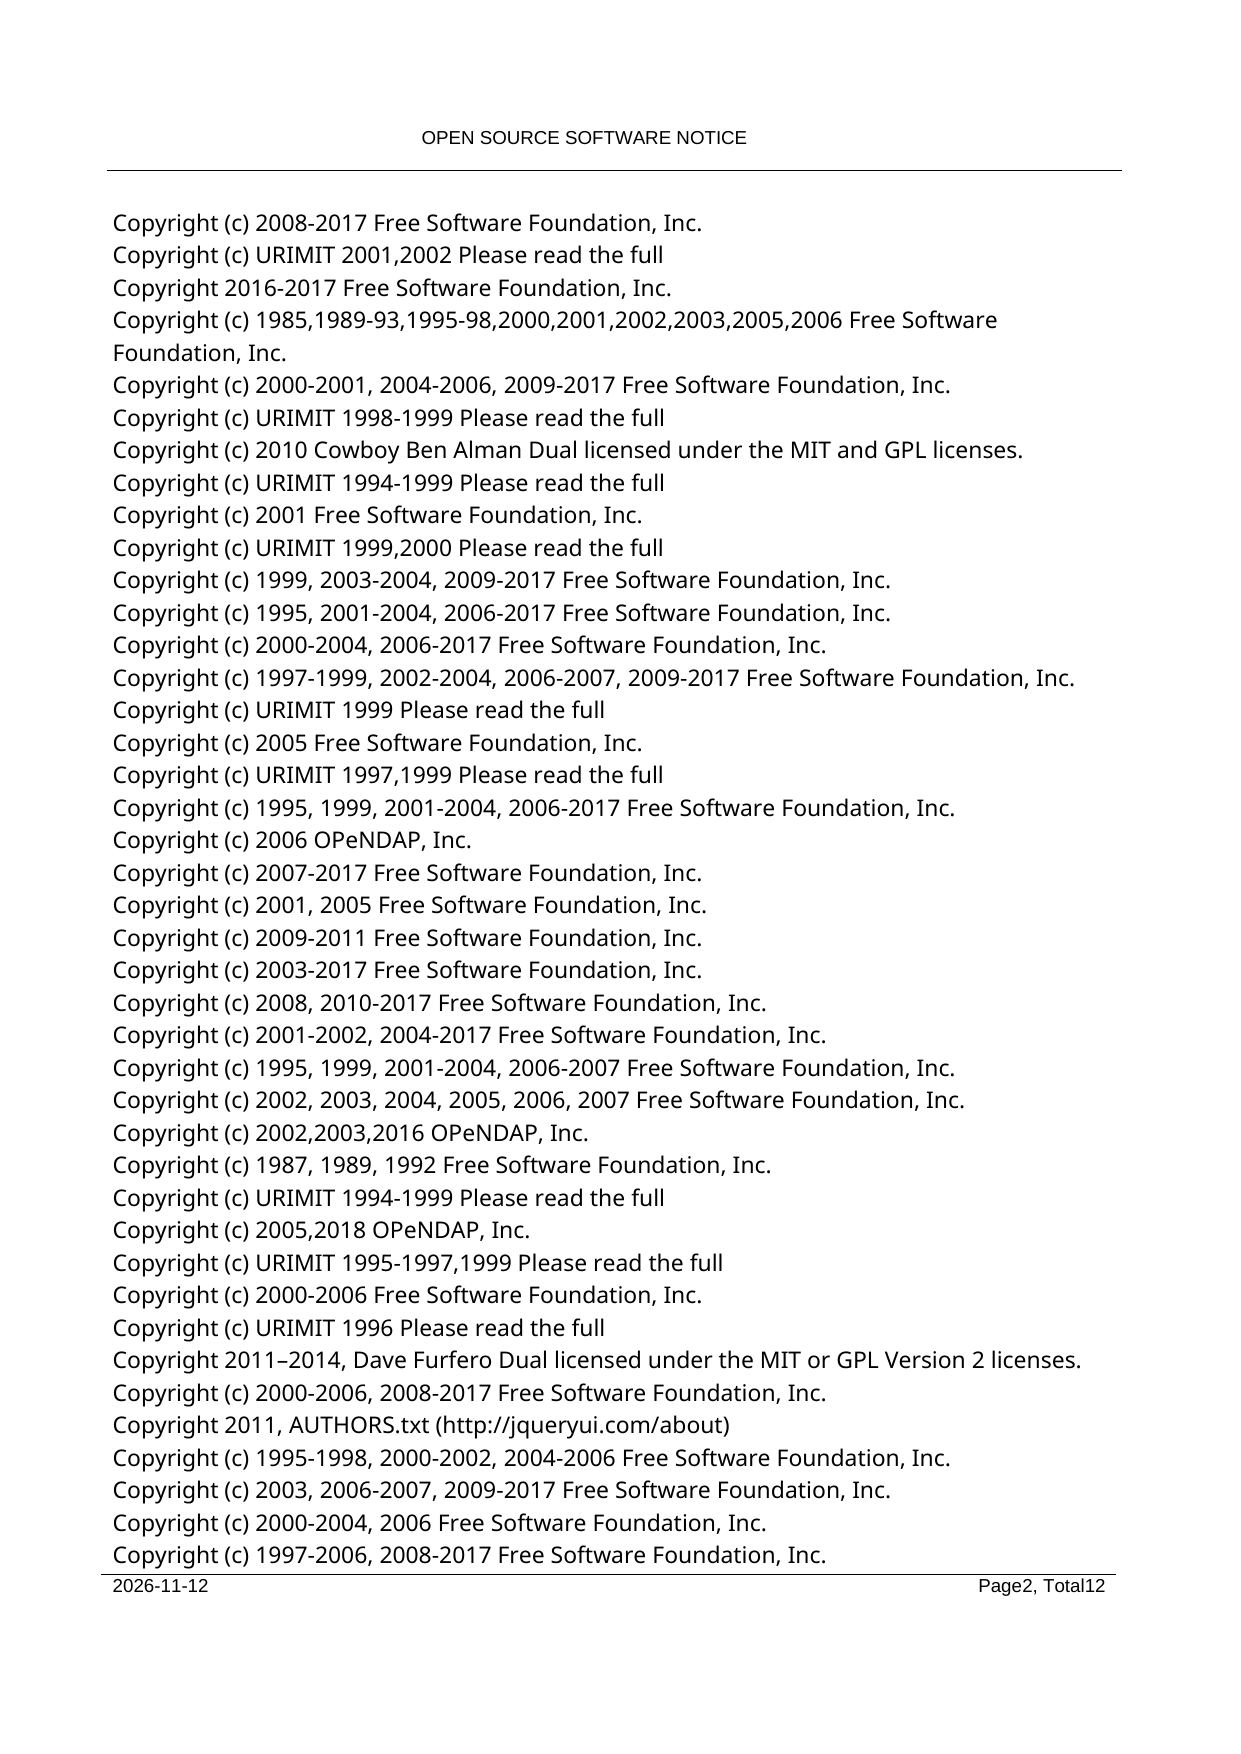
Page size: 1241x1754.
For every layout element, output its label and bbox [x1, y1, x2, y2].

text [112, 206, 1128, 1571]
